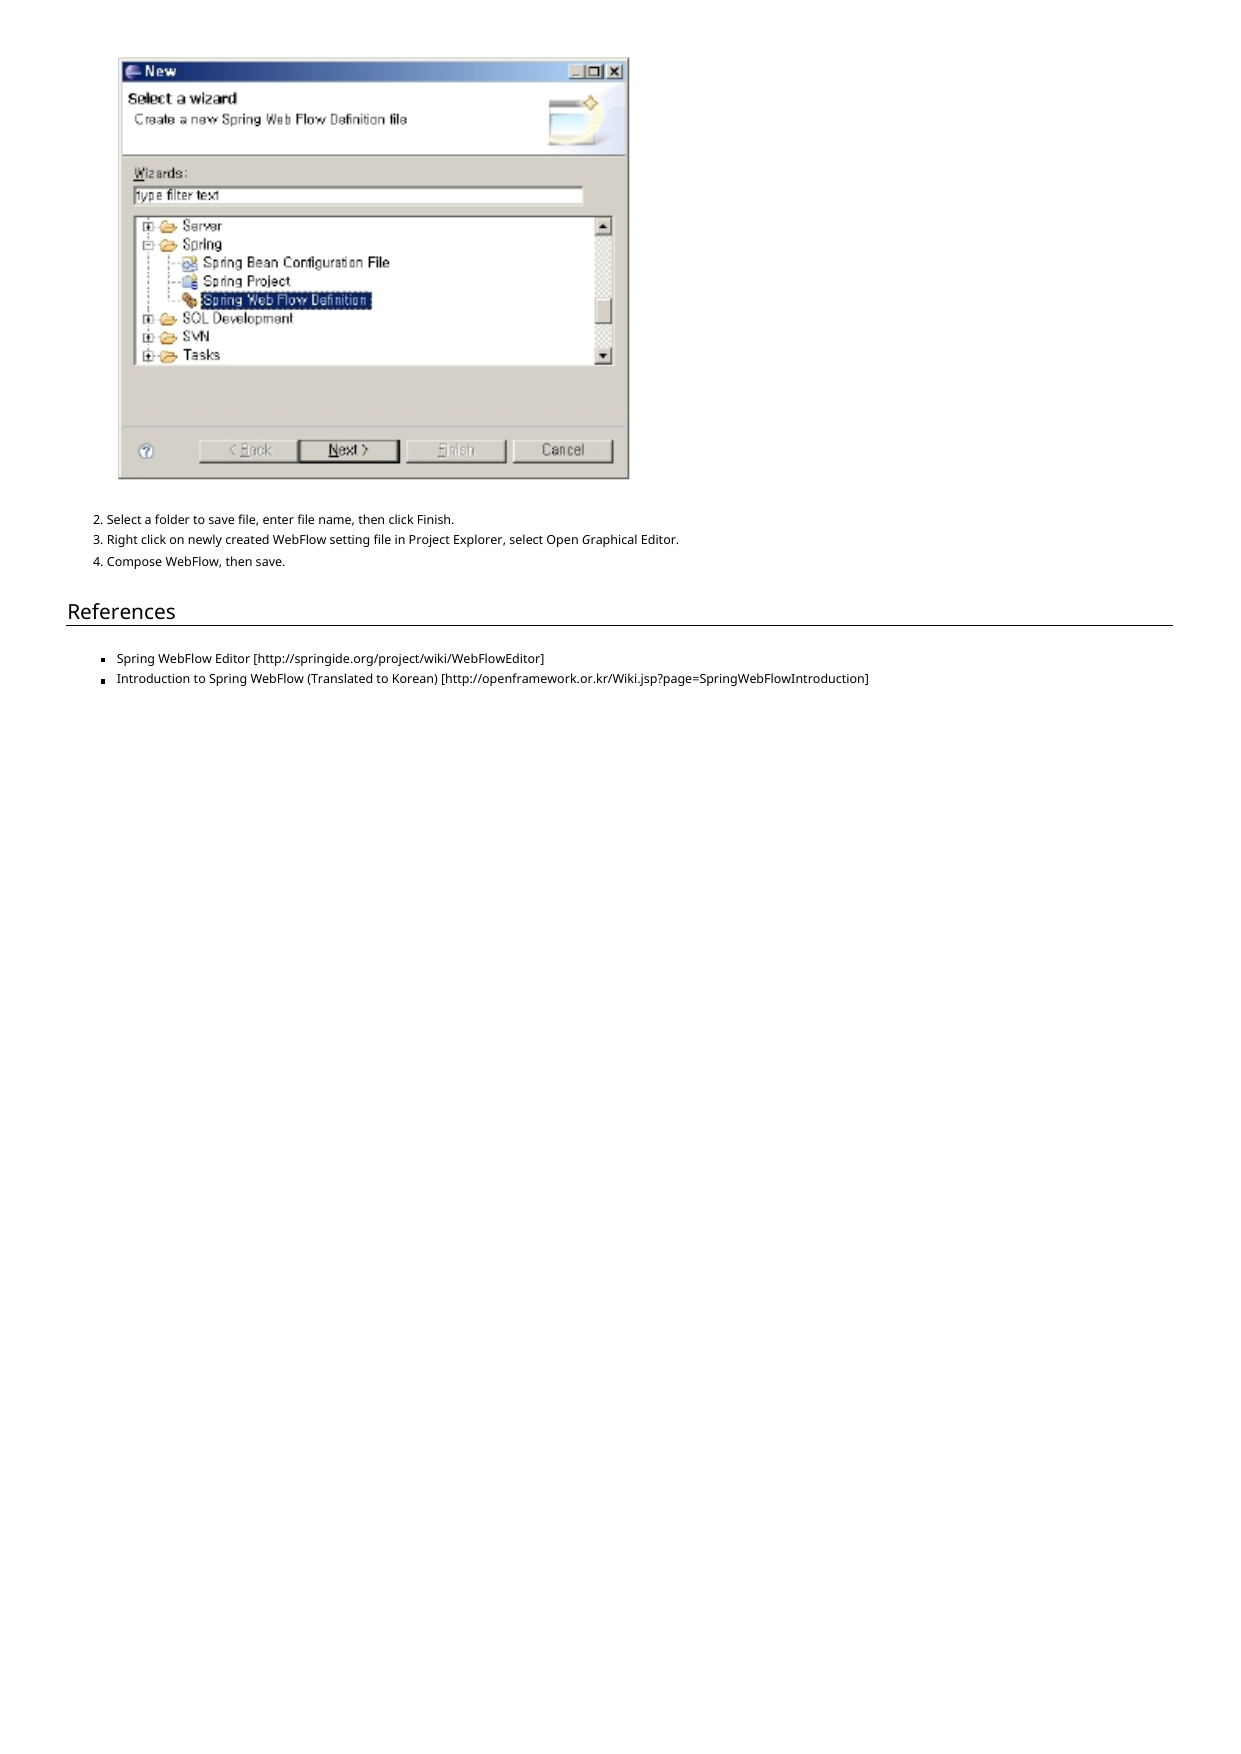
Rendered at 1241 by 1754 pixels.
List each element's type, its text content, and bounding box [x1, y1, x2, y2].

text 3. Right click on newly created WebFlow setting file in Project Explorer, select Open Graphical Editor. [93, 527, 1240, 549]
text Spring WebFlow Editor [http://springide.org/project/wiki/WebFlowEditor] [117, 650, 1240, 667]
text Introduction to Spring WebFlow (Translated to Korean) [http://openframework.or.kr/Wiki.jsp?page=SpringWebFlowIntroduction] [117, 667, 1240, 688]
text 4. Compose WebFlow, then save. [93, 549, 1240, 571]
text 2. Select a folder to save file, enter file name, then click Finish. [93, 510, 1240, 527]
text References [67, 602, 1240, 624]
picture [118, 56, 631, 481]
